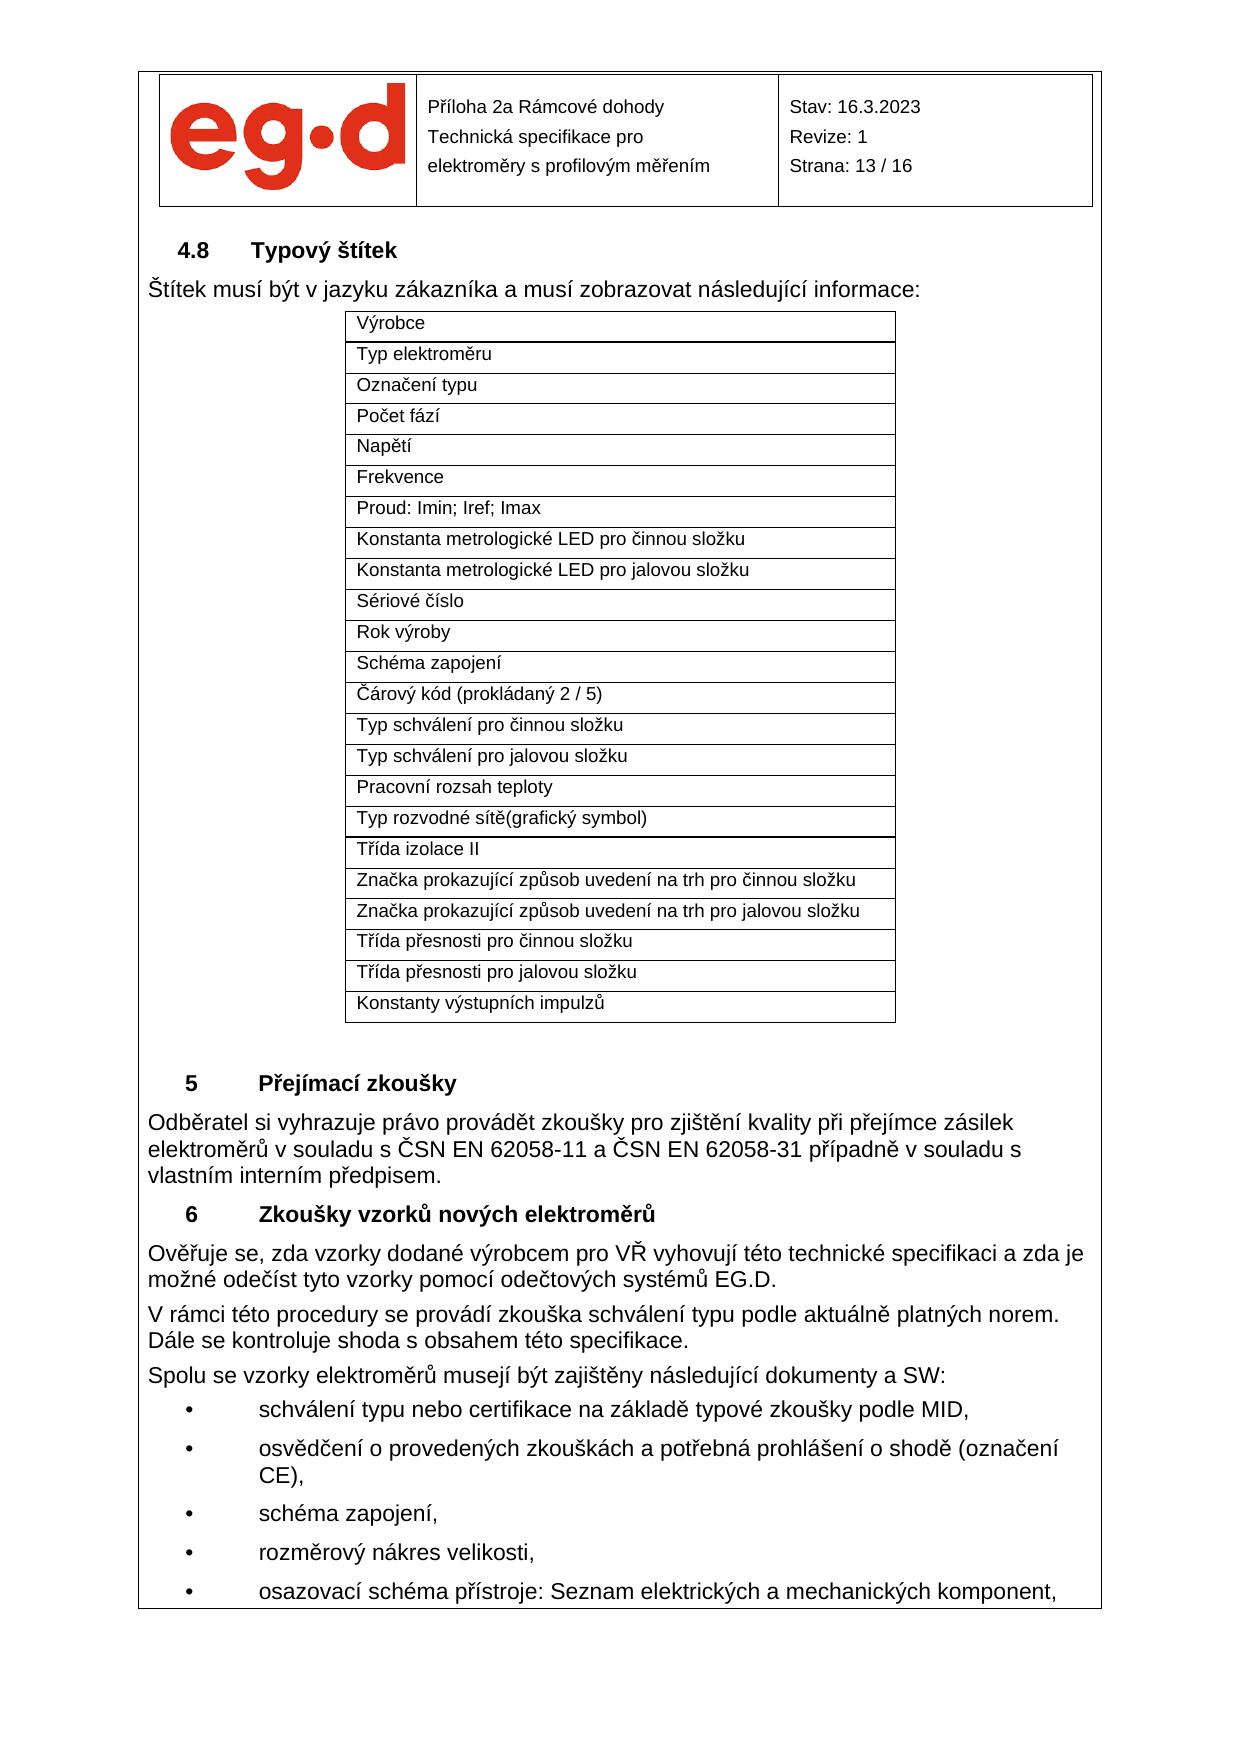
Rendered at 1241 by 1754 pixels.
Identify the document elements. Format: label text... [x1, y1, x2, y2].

table_cell Konstanty výstupních impulzů [346, 992, 895, 1022]
table_cell Typ rozvodné sítě(grafický symbol) [346, 807, 895, 836]
table_cell Typ schválení pro jalovou složku [346, 745, 895, 774]
table_cell Sériové číslo [346, 590, 895, 620]
table_cell Konstanta metrologické LED pro činnou složku [346, 528, 895, 558]
table_cell Pracovní rozsah teploty [346, 776, 895, 806]
table_cell Typ elektroměru [346, 343, 895, 372]
table_cell Rok výroby [346, 621, 895, 651]
table_cell Značka prokazující způsob uvedení na trh pro jalovou složku [346, 899, 895, 929]
table_cell Třída přesnosti pro činnou složku [346, 930, 895, 960]
table_cell Konstanta metrologické LED pro jalovou složku [346, 559, 895, 589]
table_cell Značka prokazující způsob uvedení na trh pro činnou složku [346, 869, 895, 898]
table_cell Označení typu [346, 374, 895, 403]
table_header Výrobce [346, 312, 895, 341]
text Ověřuje se, zda vzorky dodané výrobcem pro VŘ vyhovují této technické specifikaci a zda je možné odečíst tyto vzorky pomocí odečtových systémů EG.D. [148, 1239, 1093, 1292]
list osazovací schéma přístroje: Seznam elektrických a mechanických komponent, [185, 1578, 1093, 1604]
table_cell Počet fází [346, 404, 895, 434]
table_cell Napětí [346, 435, 895, 465]
list rozměrový nákres velikosti, [185, 1539, 1093, 1566]
table_cell Třída přesnosti pro jalovou složku [346, 961, 895, 991]
text Štítek musí být v jazyku zákazníka a musí zobrazovat následující informace: [148, 276, 1093, 302]
table_cell Frekvence [346, 466, 895, 496]
subtitle Zkoušky vzorků nových elektroměrů [185, 1201, 1093, 1227]
list schéma zapojení, [185, 1500, 1093, 1527]
table_cell Schéma zapojení [346, 652, 895, 682]
list schválení typu nebo certifikace na základě typové zkoušky podle MID, [185, 1396, 1093, 1423]
text Spolu se vzorky elektroměrů musejí být zajištěny následující dokumenty a SW: [148, 1362, 1093, 1388]
table_cell Třída izolace II [346, 838, 895, 867]
table_cell Čárový kód (prokládaný 2 / 5) [346, 683, 895, 713]
picture [170, 83, 406, 190]
table_cell Proud: Imin; Iref; Imax [346, 497, 895, 527]
text Odběratel si vyhrazuje právo provádět zkoušky pro zjištění kvality při přejímce zásilek elektroměrů v souladu s ČSN EN 62058-11 a ČSN EN 62058-31 případně v souladu s vlastním interním předpisem. [148, 1109, 1093, 1188]
table_cell Typ schválení pro činnou složku [346, 714, 895, 744]
list osvědčení o provedených zkouškách a potřebná prohlášení o shodě (označení CE), [185, 1435, 1093, 1488]
subtitle Typový štítek [177, 237, 1093, 263]
subtitle Přejímací zkoušky [185, 1070, 1093, 1097]
text V rámci této procedury se provádí zkouška schválení typu podle aktuálně platných norem. Dále se kontroluje shoda s obsahem této specifikace. [148, 1301, 1093, 1353]
